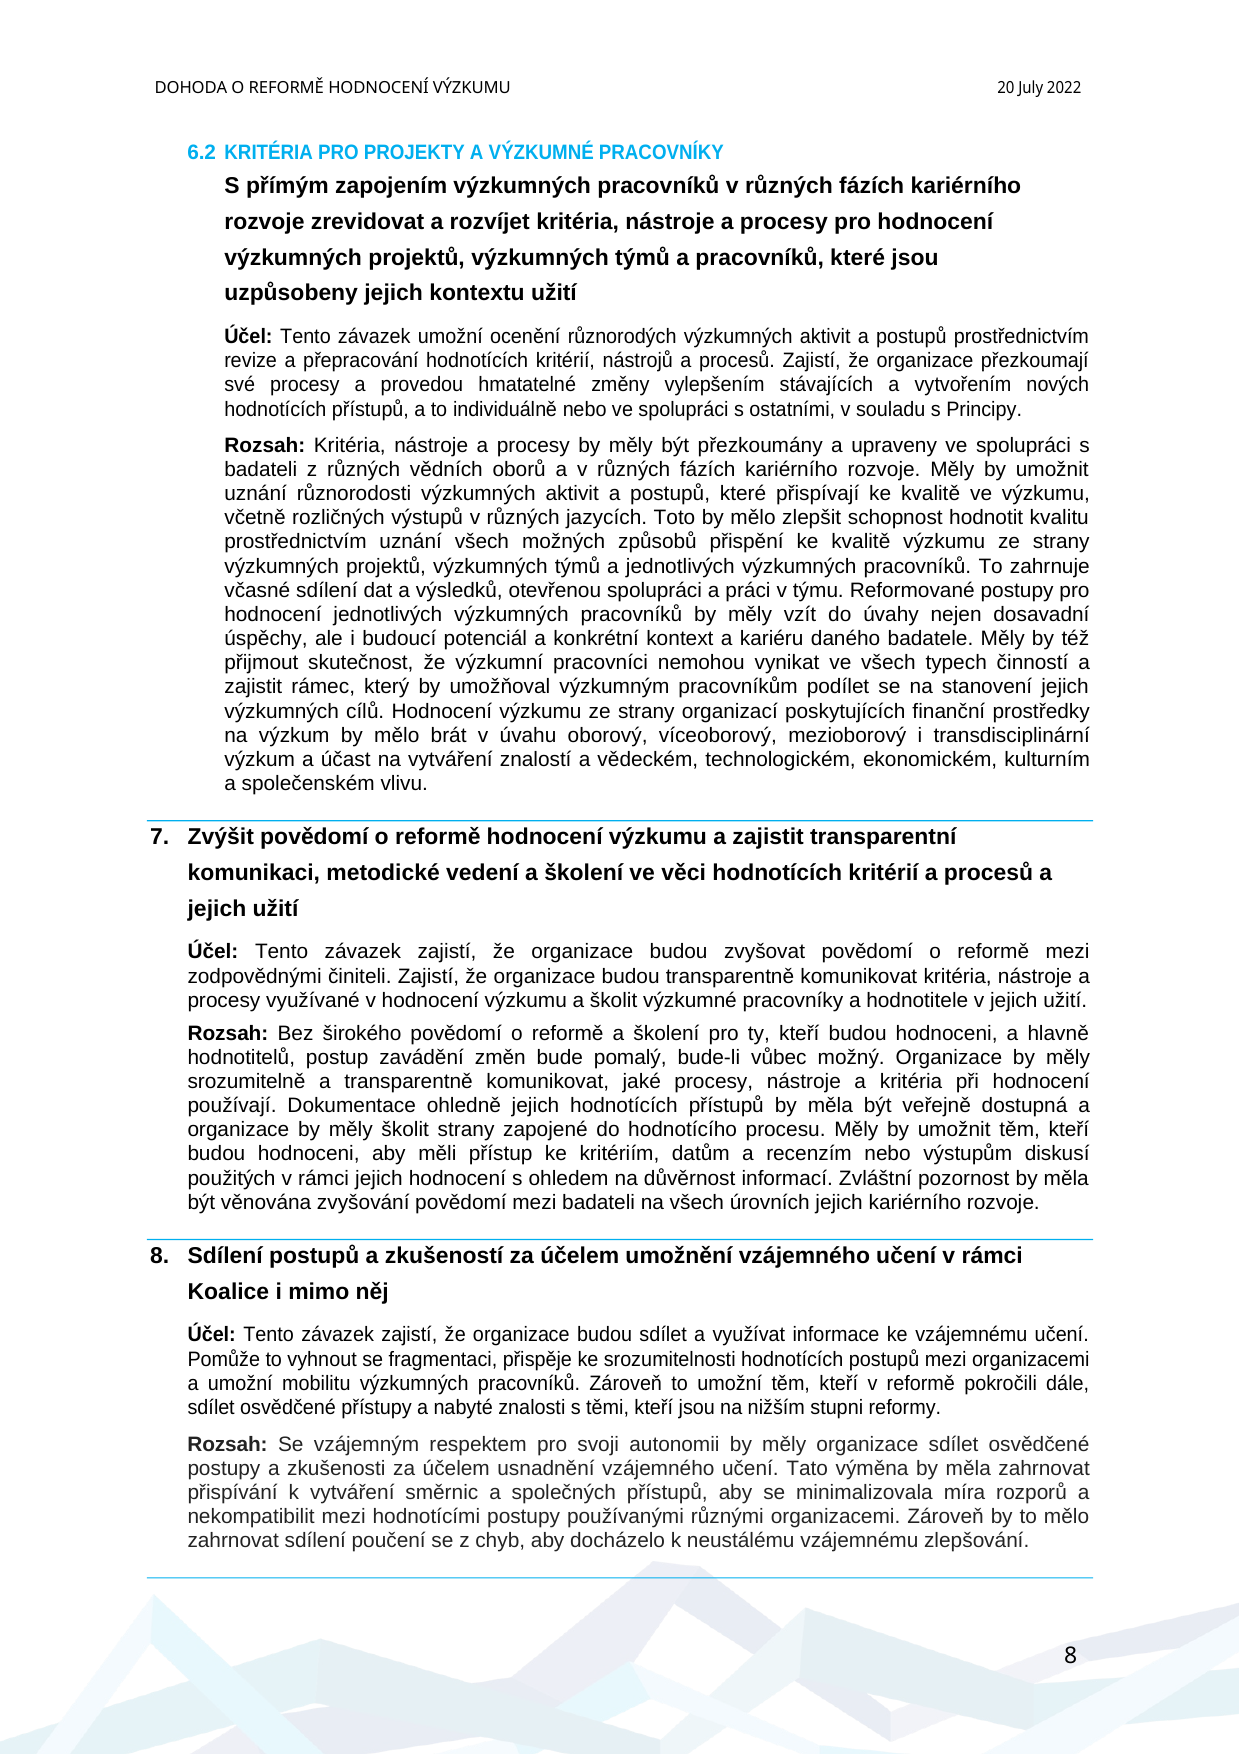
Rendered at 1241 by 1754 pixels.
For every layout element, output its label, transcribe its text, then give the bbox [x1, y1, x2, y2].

text Účel: Tento závazek zajistí, že organizace budou sdílet a využívat informace ke vzájemnému učení. Pomůže to vyhnout se fragmentaci, přispěje ke srozumitelnosti hodnotících postupů mezi organizacemi a umožní mobilitu výzkumných pracovníků. Zároveň to umožní těm, kteří v reformě pokročili dále, sdílet osvědčené přístupy a nabyté znalosti s těmi, kteří jsou na nižším stupni reformy. [187, 1322, 1091, 1419]
list Zvýšit povědomí o reformě hodnocení výzkumu a zajistit transparentní komunikaci, metodické vedení a školení ve věci hodnotících kritérií a procesů a jejich užití [150, 823, 1070, 921]
list Sdílení postupů a zkušeností za účelem umožnění vzájemného učení v rámci Koalice i mimo něj [150, 1242, 1091, 1304]
text Rozsah: Kritéria, nástroje a procesy by měly být přezkoumány a upraveny ve spolupráci s badateli z různých vědních oborů a v různých fázích kariérního rozvoje. Měly by umožnit uznání různorodosti výzkumných aktivit a postupů, které přispívají ke kvalitě ve výzkumu, včetně rozličných výstupů v různých jazycích. Toto by mělo zlepšit schopnost hodnotit kvalitu prostřednictvím uznání všech možných způsobů přispění ke kvalitě výzkumu ze strany výzkumných projektů, výzkumných týmů a jednotlivých výzkumných pracovníků. To zahrnuje včasné sdílení dat a výsledků, otevřenou spolupráci a práci v týmu. Reformované postupy pro hodnocení jednotlivých výzkumných pracovníků by měly vzít do úvahy nejen dosavadní úspěchy, ale i budoucí potenciál a konkrétní kontext a kariéru daného badatele. Měly by též přijmout skutečnost, že výzkumní pracovníci nemohou vynikat ve všech typech činností a zajistit rámec, který by umožňoval výzkumným pracovníkům podílet se na stanovení jejich výzkumných cílů. Hodnocení výzkumu ze strany organizací poskytujících finanční prostředky na výzkum by mělo brát v úvahu oborový, víceoborový, mezioborový i transdisciplinární výzkum a účast na vytváření znalostí a vědeckém, technologickém, ekonomickém, kulturním a společenském vlivu. [224, 433, 1091, 795]
picture [0, 1561, 1239, 1754]
text Účel: Tento závazek umožní ocenění různorodých výzkumných aktivit a postupů prostřednictvím revize a přepracování hodnotících kritérií, nástrojů a procesů. Zajistí, že organizace přezkoumají své procesy a provedou hmatatelné změny vylepšením stávajících a vytvořením nových hodnotících přístupů, a to individuálně nebo ve spolupráci s ostatními, v souladu s Principy. [224, 324, 1090, 420]
text Rozsah: Bez širokého povědomí o reformě a školení pro ty, kteří budou hodnoceni, a hlavně hodnotitelů, postup zavádění změn bude pomalý, bude-li vůbec možný. Organizace by měly srozumitelně a transparentně komunikovat, jaké procesy, nástroje a kritéria při hodnocení používají. Dokumentace ohledně jejich hodnotících přístupů by měla být veřejně dostupná a organizace by měly školit strany zapojené do hodnotícího procesu. Měly by umožnit těm, kteří budou hodnoceni, aby měli přístup ke kritériím, datům a recenzím nebo výstupům diskusí použitých v rámci jejich hodnocení s ohledem na důvěrnost informací. Zvláštní pozornost by měla být věnována zvyšování povědomí mezi badateli na všech úrovních jejich kariérního rozvoje. [187, 1020, 1091, 1213]
list KRITÉRIA PRO PROJEKTY A VÝZKUMNÉ PRACOVNÍKY [187, 139, 1117, 163]
text Rozsah: Se vzájemným respektem pro svoji autonomii by měly organizace sdílet osvědčené postupy a zkušenosti za účelem usnadnění vzájemného učení. Tato výměna by měla zahrnovat přispívání k vytváření směrnic a společných přístupů, aby se minimalizovala míra rozporů a nekompatibilit mezi hodnotícími postupy používanými různými organizacemi. Zároveň by to mělo zahrnovat sdílení poučení se z chyb, aby docházelo k neustálému vzájemnému zlepšování. [187, 1431, 1091, 1552]
text S přímým zapojením výzkumných pracovníků v různých fázích kariérního rozvoje zrevidovat a rozvíjet kritéria, nástroje a procesy pro hodnocení výzkumných projektů, výzkumných týmů a pracovníků, které jsou uzpůsobeny jejich kontextu užití [224, 172, 1077, 305]
text Účel: Tento závazek zajistí, že organizace budou zvyšovat povědomí o reformě mezi zodpovědnými činiteli. Zajistí, že organizace budou transparentně komunikovat kritéria, nástroje a procesy využívané v hodnocení výzkumu a školit výzkumné pracovníky a hodnotitele v jejich užití. [187, 939, 1091, 1012]
